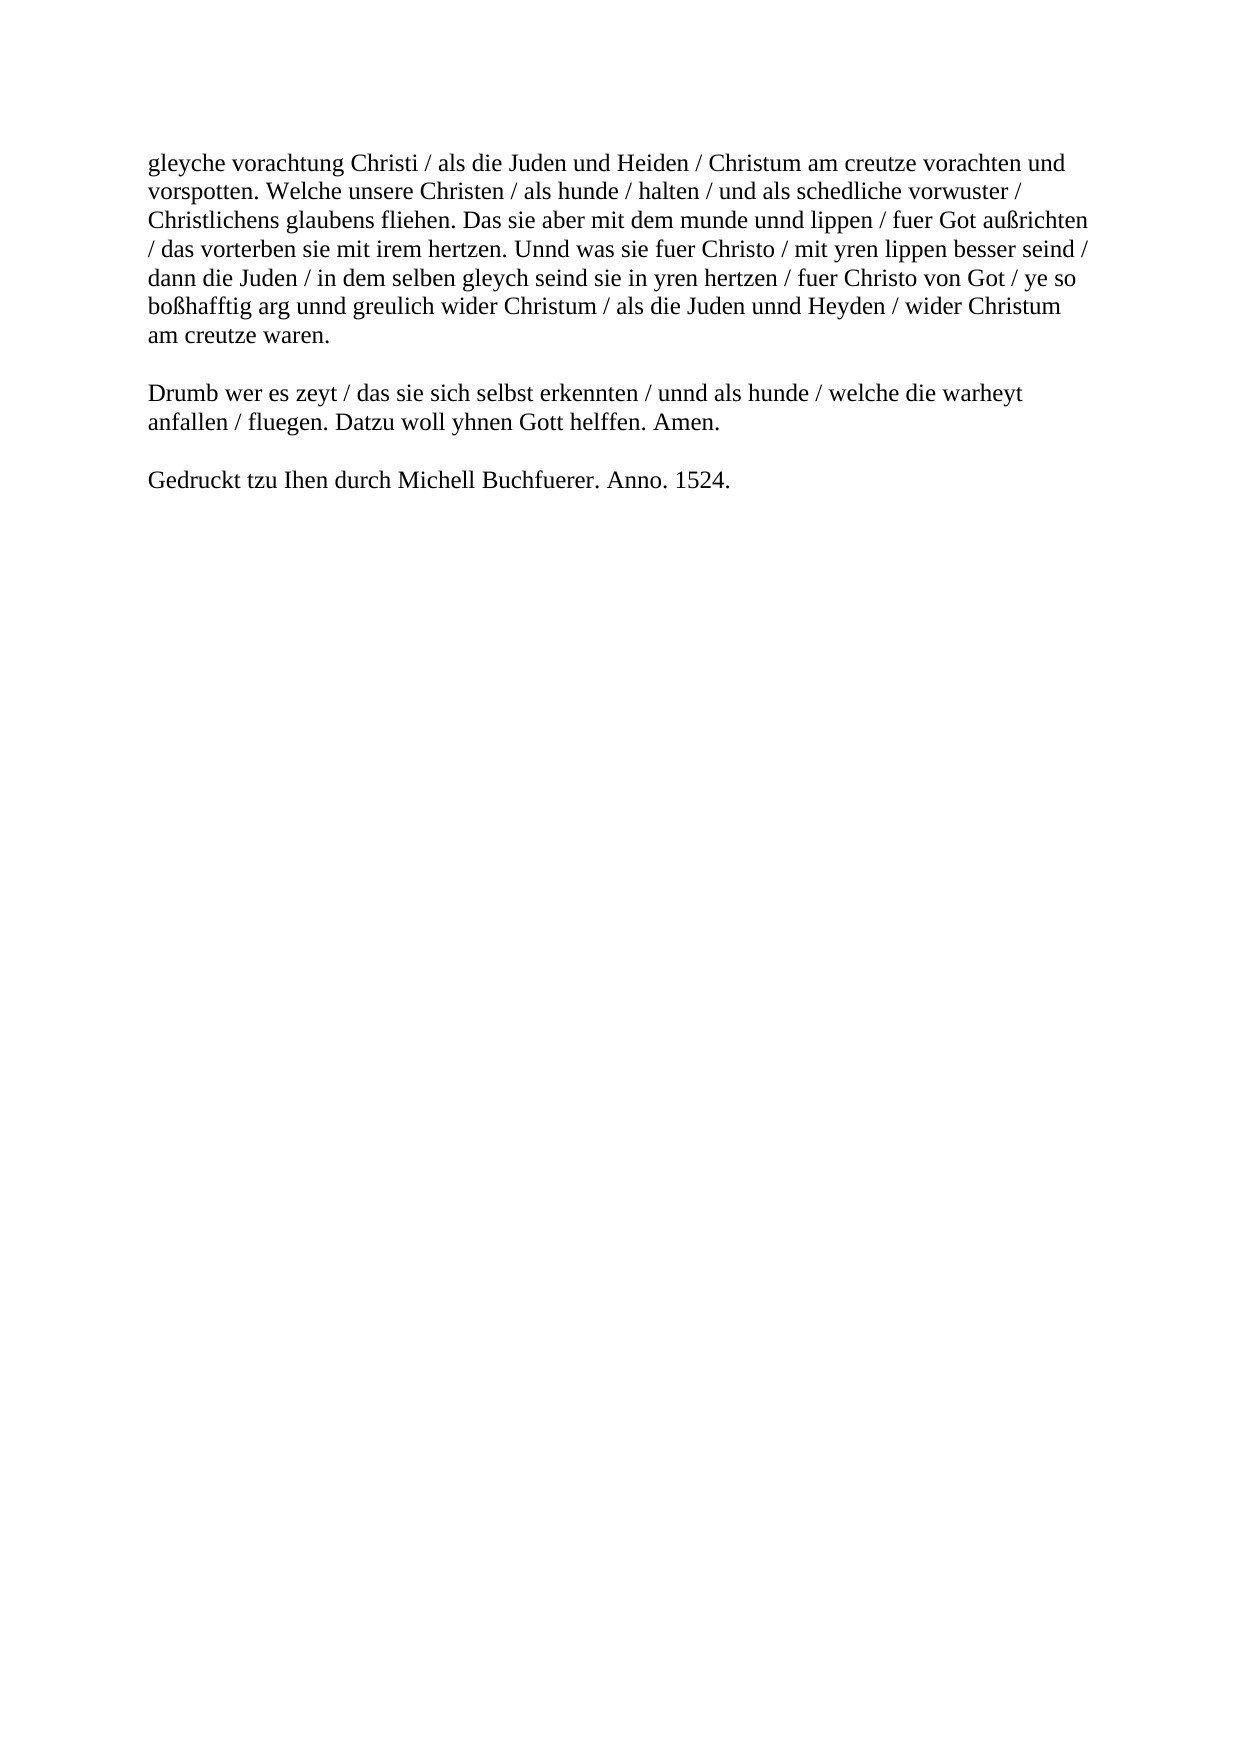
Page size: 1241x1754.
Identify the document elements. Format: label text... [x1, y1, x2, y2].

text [148, 148, 1093, 349]
text Drumb wer es zeyt / das sie sich selbst erkennten / unnd als hunde / welche die warheyt anfallen / fluegen. Datzu woll yhnen Gott helffen. Amen. [148, 378, 1093, 436]
text Gedruckt tzu Ihen durch Michell Buchfuerer. Anno. 1524. [148, 465, 1093, 493]
